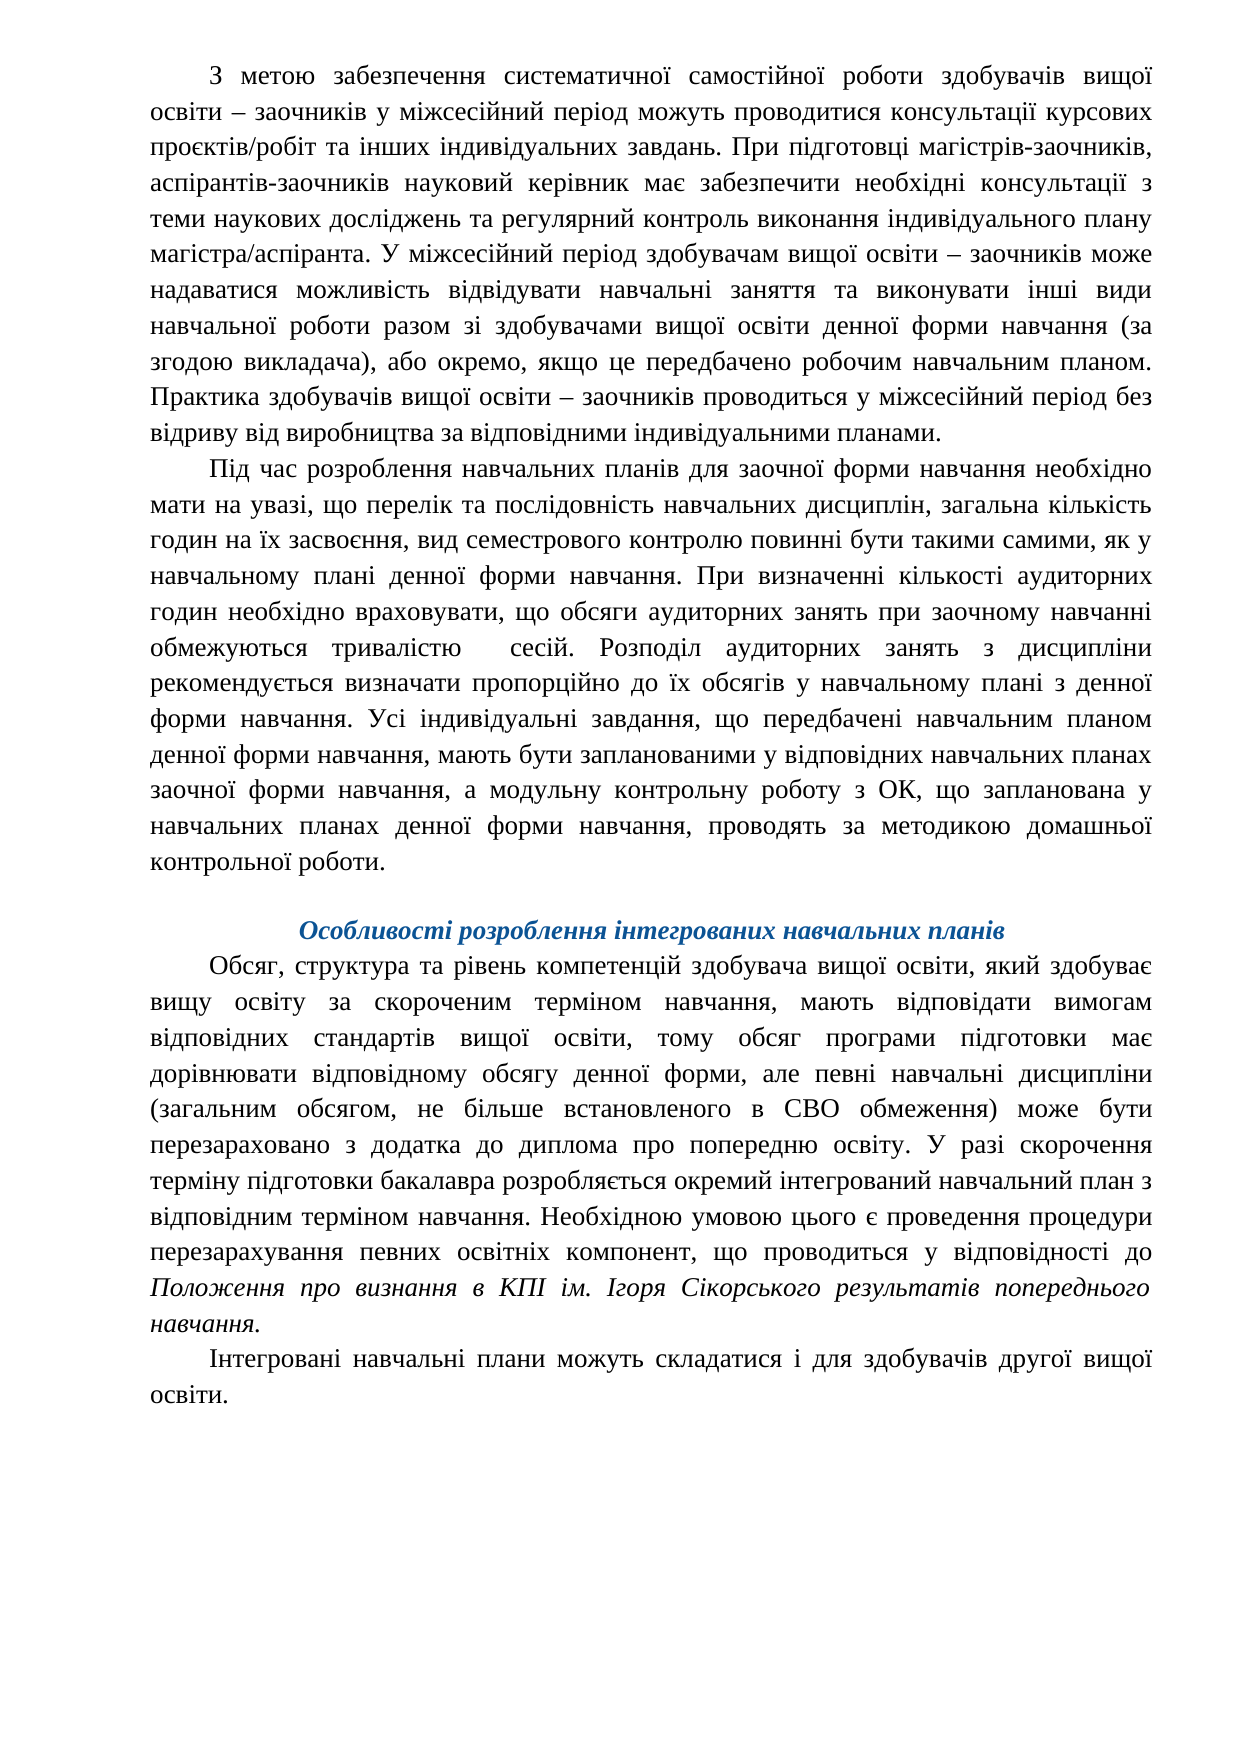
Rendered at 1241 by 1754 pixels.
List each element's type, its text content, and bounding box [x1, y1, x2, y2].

text З метою забезпечення систематичної самостійної роботи здобувачів вищої освіти – заочників у міжсесійний період можуть проводитися консультації курсових проєктів/робіт та інших індивідуальних завдань. При підготовці магістрів-заочників, аспірантів-заочників науковий керівник має забезпечити необхідні консультації з теми наукових досліджень та регулярний контроль виконання індивідуального плану магістра/аспіранта. У міжсесійний період здобувачам вищої освіти – заочників може надаватися можливість відвідувати навчальні заняття та виконувати інші види навчальної роботи разом зі здобувачами вищої освіти денної форми навчання (за згодою викладача), або окремо, якщо це передбачено робочим навчальним планом. Практика здобувачів вищої освіти – заочників проводиться у міжсесійний період без відриву від виробництва за відповідними індивідуальними планами. [150, 59, 1153, 447]
text Інтегровані навчальні плани можуть складатися і для здобувачів другої вищої освіти. [150, 1342, 1153, 1409]
text Обсяг, структура та рівень компетенцій здобувача вищої освіти, який здобуває вищу освіту за скороченим терміном навчання, мають відповідати вимогам відповідних стандартів вищої освіти, тому обсяг програми підготовки має дорівнювати відповідному обсягу денної форми, але певні навчальні дисципліни (загальним обсягом, не більше встановленого в СВО обмеження) може бути перезараховано з додатка до диплома про попередню освіту. У разі скорочення терміну підготовки бакалавра розробляється окремий інтегрований навчальний план з відповідним терміном навчання. Необхідною умовою цього є проведення процедури перезарахування певних освітніх компонент, що проводиться у відповідності до Положення про визнання в КПІ ім. Ігоря Сікорського результатів попереднього навчання. [150, 949, 1153, 1338]
text Особливості розроблення інтегрованих навчальних планів [150, 914, 1153, 945]
text Під час розроблення навчальних планів для заочної форми навчання необхідно мати на увазі, що перелік та послідовність навчальних дисциплін, загальна кількість годин на їх засвоєння, вид семестрового контролю повинні бути такими самими, як у навчальному плані денної форми навчання. При визначенні кількості аудиторних годин необхідно враховувати, що обсяги аудиторних занять при заочному навчанні обмежуються тривалістю сесій. Розподіл аудиторних занять з дисципліни рекомендується визначати пропорційно до їх обсягів у навчальному плані з денної форми навчання. Усі індивідуальні завдання, що передбачені навчальним планом денної форми навчання, мають бути запланованими у відповідних навчальних планах заочної форми навчання, а модульну контрольну роботу з ОК, що запланована у навчальних планах денної форми навчання, проводять за методикою домашньої контрольної роботи. [150, 452, 1153, 876]
